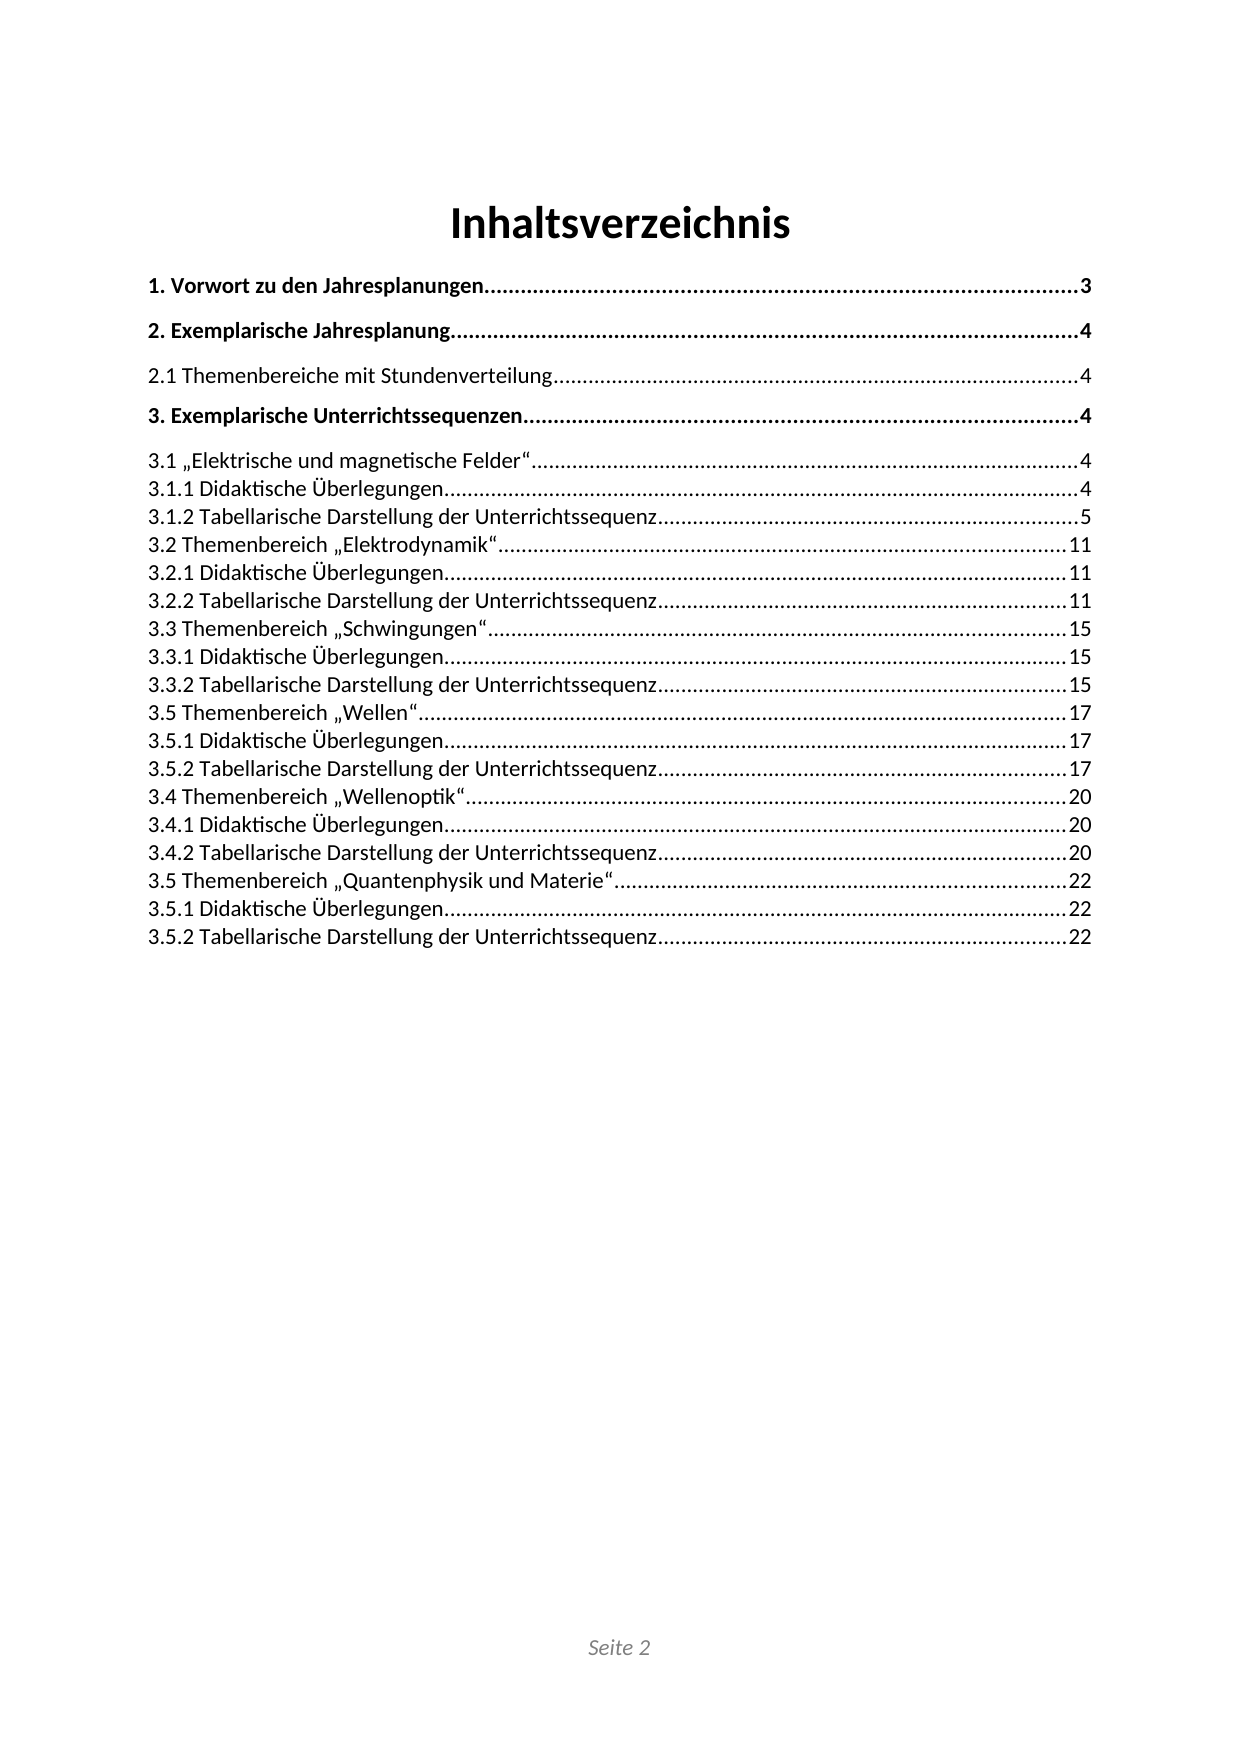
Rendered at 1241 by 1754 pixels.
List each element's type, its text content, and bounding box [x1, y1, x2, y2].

text 3.5.2 Tabellarische Darstellung der Unterrichtssequenz 17 [148, 754, 1093, 782]
text 3.2.2 Tabellarische Darstellung der Unterrichtssequenz 11 [148, 586, 1093, 614]
text 3.5 Themenbereich „Wellen“ 17 [148, 698, 1093, 726]
text 3.5.2 Tabellarische Darstellung der Unterrichtssequenz 22 [148, 922, 1093, 950]
text 2.1 Themenbereiche mit Stundenverteilung 4 [148, 361, 1093, 389]
text 3.3.1 Didaktische Überlegungen 15 [148, 642, 1093, 670]
text 3.2.1 Didaktische Überlegungen 11 [148, 558, 1093, 586]
text 3.5.1 Didaktische Überlegungen 22 [148, 894, 1093, 922]
text 1. Vorwort zu den Jahresplanungen 3 [148, 271, 1093, 299]
text 3.3.2 Tabellarische Darstellung der Unterrichtssequenz 15 [148, 670, 1093, 698]
text 3.1 „Elektrische und magnetische Felder“ 4 [148, 446, 1093, 474]
text 3.4 Themenbereich „Wellenoptik“ 20 [148, 782, 1093, 810]
text Inhaltsverzeichnis [148, 194, 1093, 250]
text 3.2 Themenbereich „Elektrodynamik“ 11 [148, 530, 1093, 558]
text 3.3 Themenbereich „Schwingungen“ 15 [148, 614, 1093, 642]
text 3. Exemplarische Unterrichtssequenzen 4 [148, 401, 1093, 429]
text 3.4.2 Tabellarische Darstellung der Unterrichtssequenz 20 [148, 838, 1093, 866]
text 3.1.2 Tabellarische Darstellung der Unterrichtssequenz 5 [148, 502, 1093, 530]
text 3.5.1 Didaktische Überlegungen 17 [148, 726, 1093, 754]
text 2. Exemplarische Jahresplanung 4 [148, 316, 1093, 344]
text 3.4.1 Didaktische Überlegungen 20 [148, 810, 1093, 838]
text 3.1.1 Didaktische Überlegungen 4 [148, 474, 1093, 502]
text 3.5 Themenbereich „Quantenphysik und Materie“ 22 [148, 866, 1093, 894]
